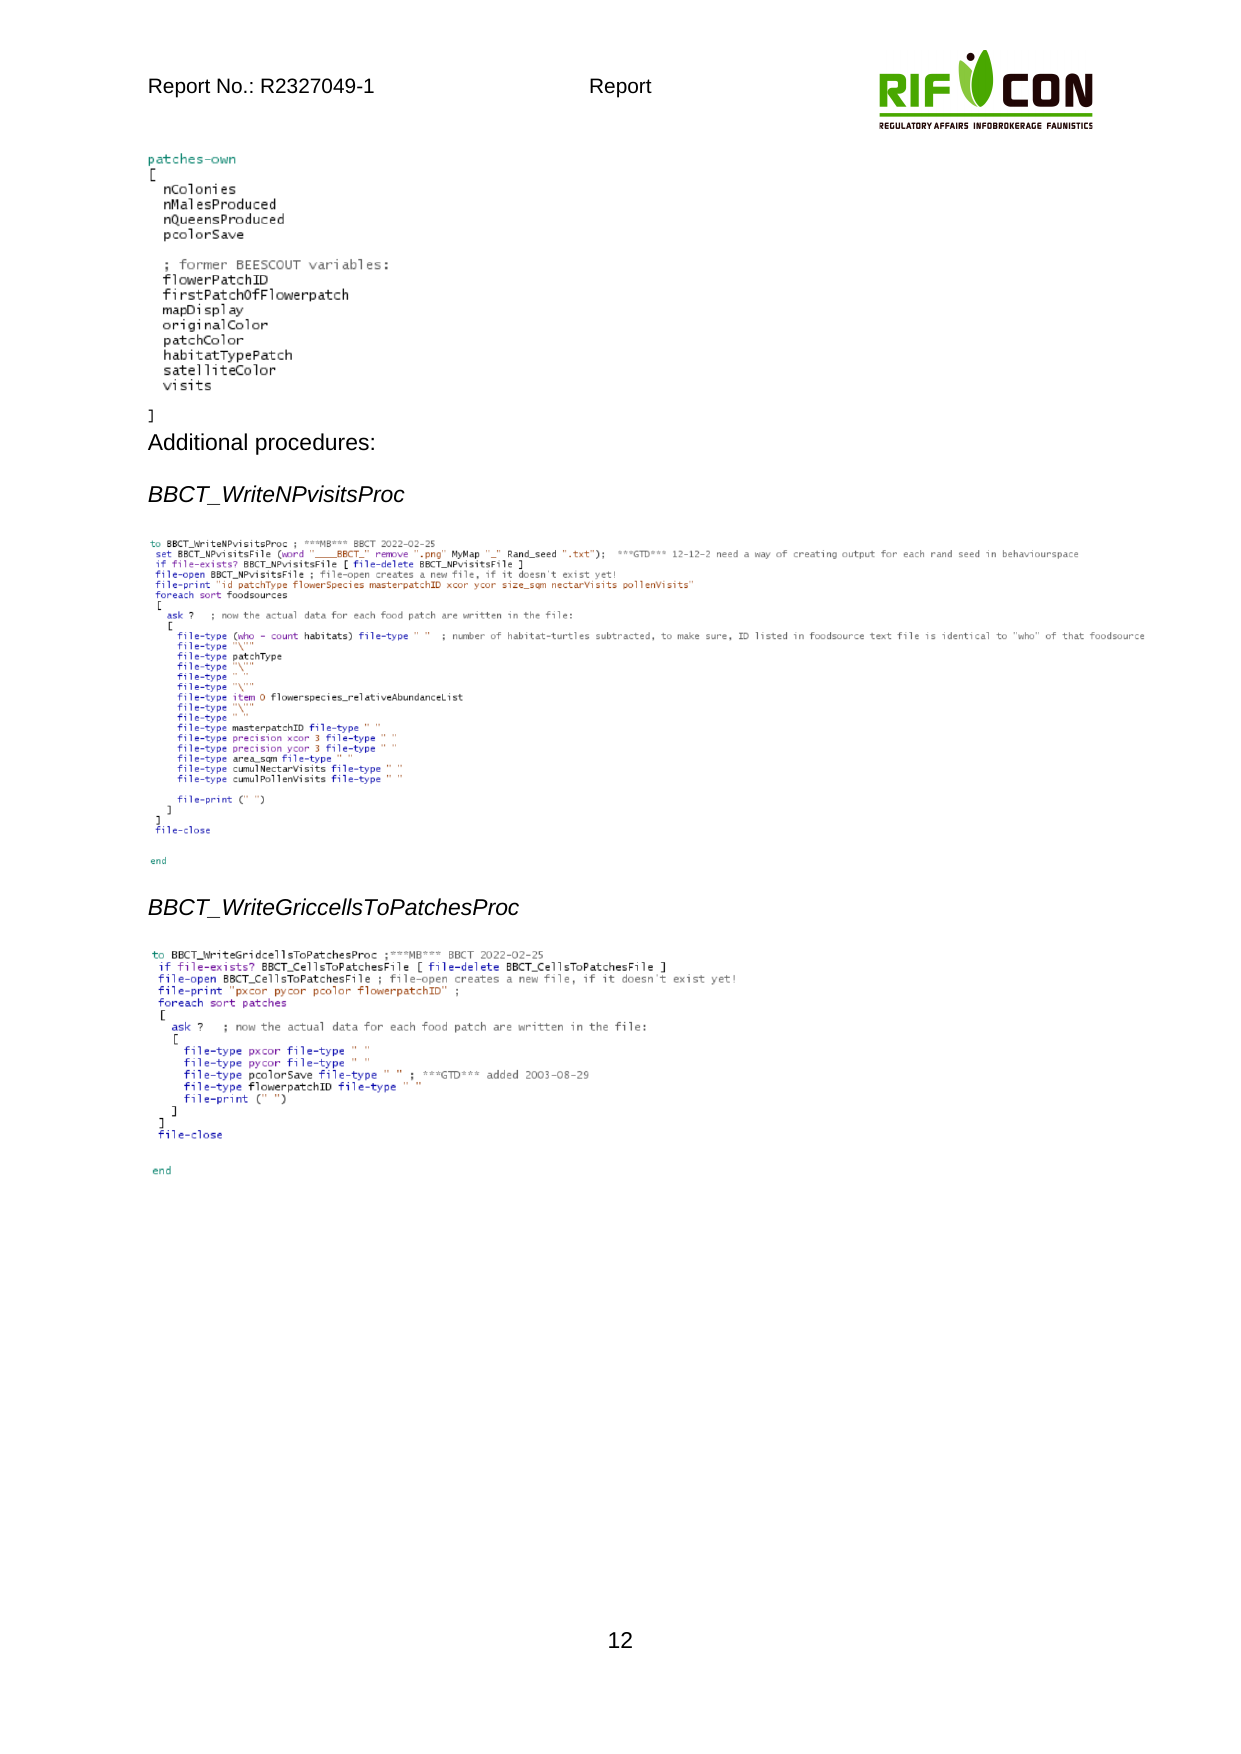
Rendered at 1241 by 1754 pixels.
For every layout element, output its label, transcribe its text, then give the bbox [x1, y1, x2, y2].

text BBCT_WriteGriccellsToPatchesProc [148, 894, 1093, 921]
text Additional procedures: [148, 429, 1093, 455]
picture [147, 534, 1157, 868]
picture [879, 50, 1093, 129]
picture [147, 147, 487, 429]
text BBCT_WriteNPvisitsProc [148, 481, 1093, 508]
picture [147, 947, 777, 1182]
